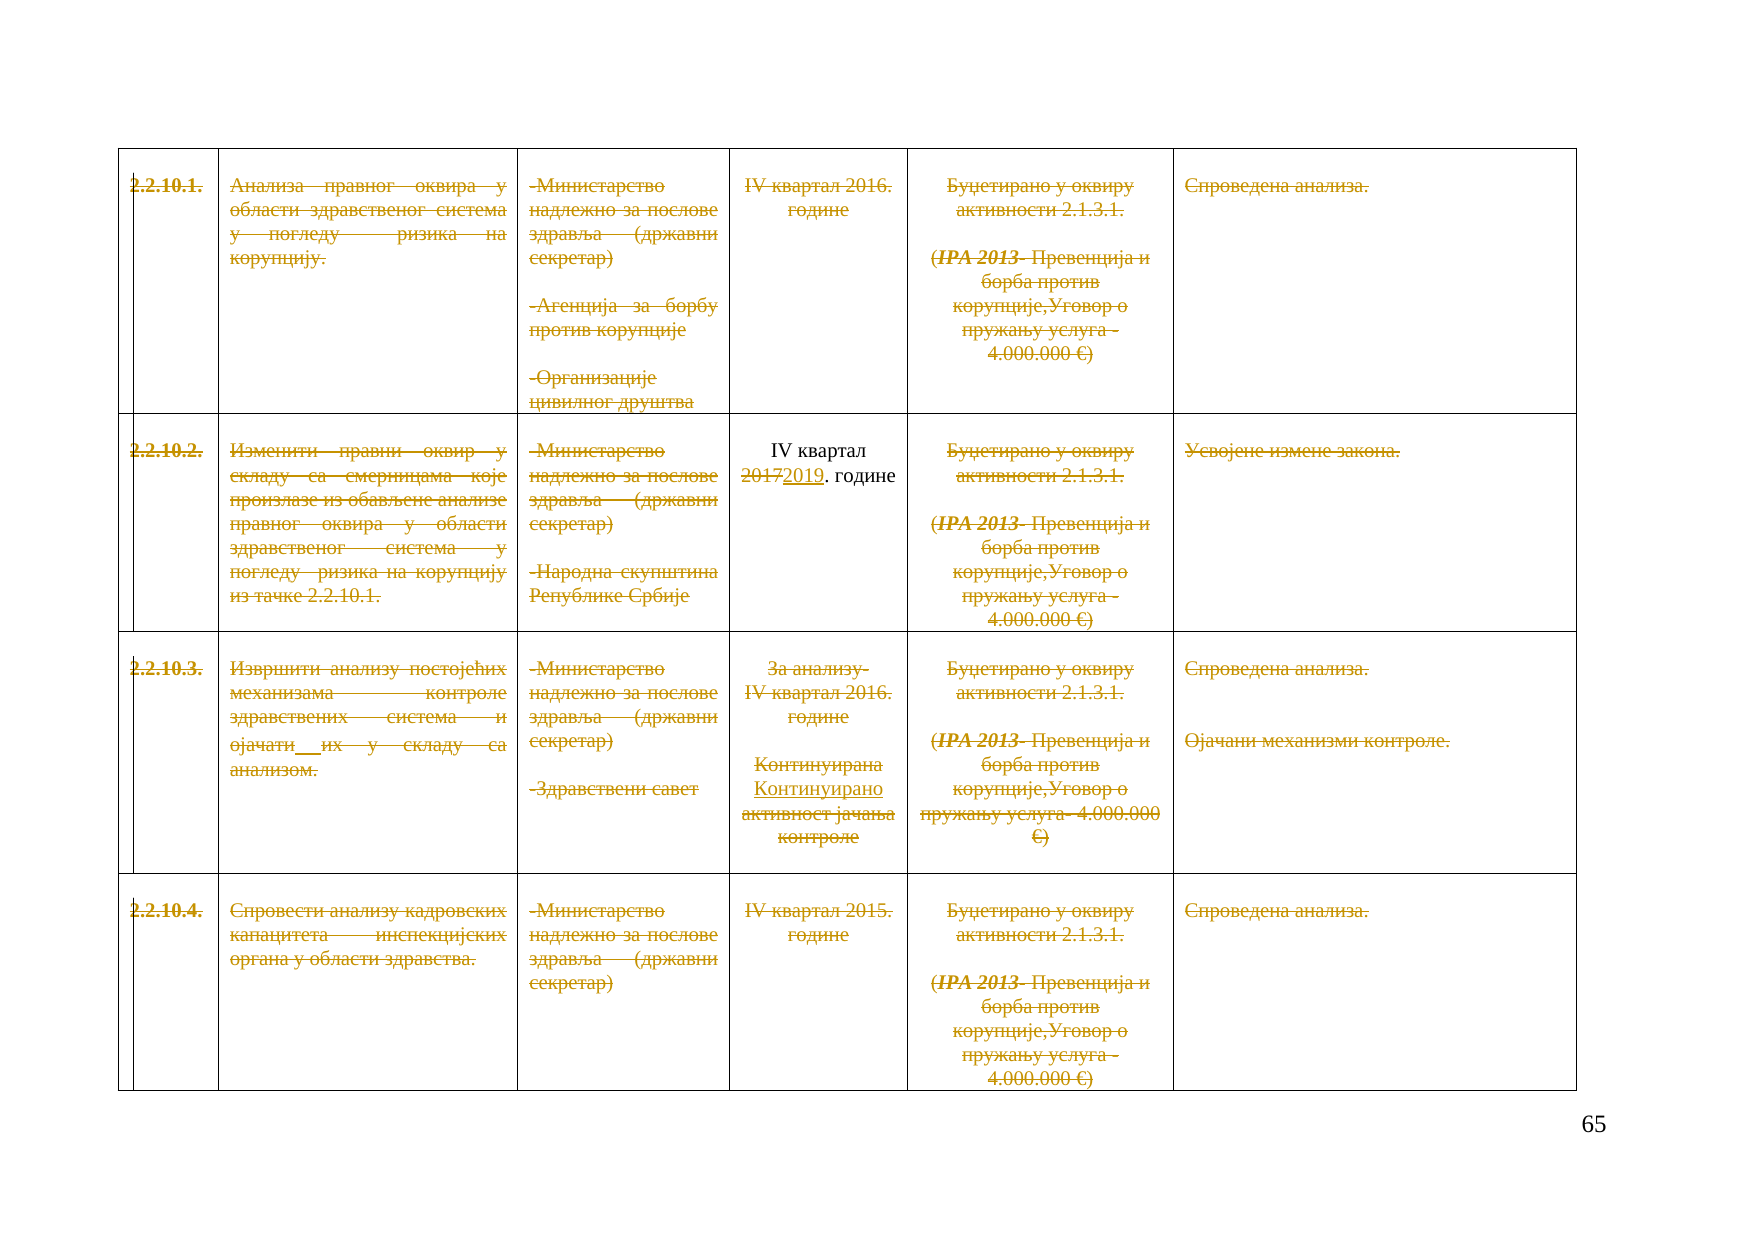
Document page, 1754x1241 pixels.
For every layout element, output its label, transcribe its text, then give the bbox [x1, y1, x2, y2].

table_cell [219, 149, 517, 413]
table_cell [219, 414, 517, 631]
table_cell [518, 632, 729, 873]
table_cell [908, 874, 1173, 1090]
table_cell [908, 414, 1173, 631]
table_cell [518, 414, 729, 631]
table_cell [1174, 632, 1576, 873]
table_cell [1174, 149, 1576, 413]
table_cell [119, 632, 218, 873]
table_cell [518, 874, 729, 1090]
table_cell [119, 414, 133, 631]
table_cell [518, 149, 729, 413]
table_cell [730, 874, 907, 1090]
table_cell [119, 874, 218, 1090]
table_cell [134, 414, 218, 631]
table_cell [1174, 414, 1576, 631]
table_cell [908, 149, 1173, 413]
table_cell [730, 632, 907, 873]
table_cell [219, 874, 517, 1090]
table_cell [908, 632, 1173, 873]
table_cell [730, 149, 907, 413]
table_cell IV квaртaл . године [730, 414, 907, 631]
table_cell [219, 632, 517, 873]
table_cell [1174, 874, 1576, 1090]
table_cell [119, 149, 218, 413]
